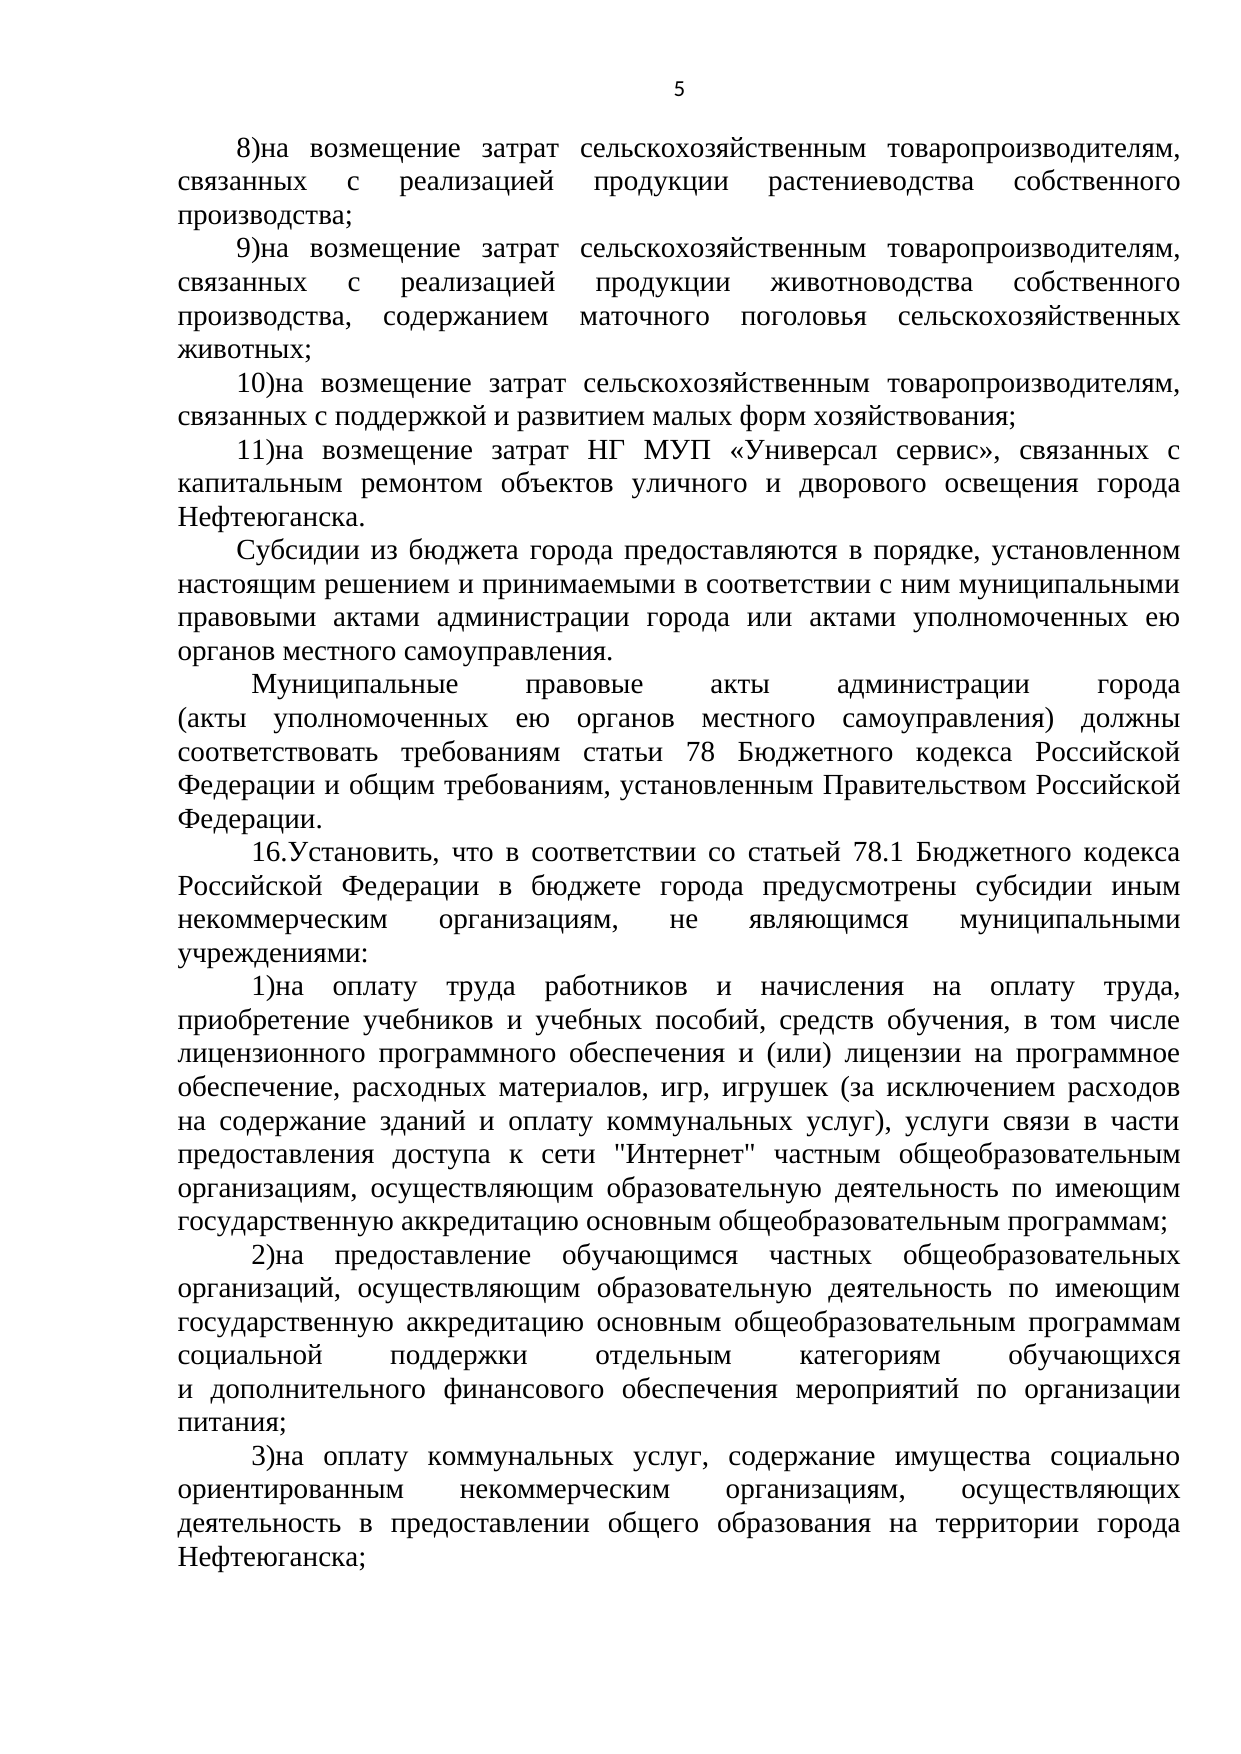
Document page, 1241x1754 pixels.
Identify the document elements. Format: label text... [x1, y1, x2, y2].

text Муниципальные правовые акты администрации города (акты уполномоченных ею органов местного самоуправления) должны соответствовать требованиям статьи 78 Бюджетного кодекса Российской Федерации и общим требованиям, установленным Правительством Российской Федерации. [177, 667, 1181, 834]
text 16.Установить, что в соответствии со статьей 78.1 Бюджетного кодекса Российской Федерации в бюджете города предусмотрены субсидии иным некоммерческим организациям, не являющимся муниципальными учреждениями: [177, 834, 1181, 968]
text 9)на возмещение затрат сельскохозяйственным товаропроизводителям, связанных с реализацией продукции животноводства собственного производства, содержанием маточного поголовья сельскохозяйственных животных; [177, 231, 1181, 365]
text Субсидии из бюджета города предоставляются в порядке, установленном настоящим решением и принимаемыми в соответствии с ним муниципальными правовыми актами администрации города или актами уполномоченных ею органов местного самоуправления. [177, 532, 1181, 667]
text 1)на оплату труда работников и начисления на оплату труда, приобретение учебников и учебных пособий, средств обучения, в том числе лицензионного программного обеспечения и (или) лицензии на программное обеспечение, расходных материалов, игр, игрушек (за исключением расходов на содержание зданий и оплату коммунальных услуг), услуги связи в части предоставления доступа к сети "Интернет" частным общеобразовательным организациям, осуществляющим образовательную деятельность по имеющим государственную аккредитацию основным общеобразовательным программам; [177, 968, 1181, 1237]
text 11)на возмещение затрат НГ МУП «Универсал сервис», связанных с капитальным ремонтом объектов уличного и дворового освещения города Нефтеюганска. [177, 432, 1181, 532]
text 8)на возмещение затрат сельскохозяйственным товаропроизводителям, связанных с реализацией продукции растениеводства собственного производства; [177, 130, 1181, 231]
text 10)на возмещение затрат сельскохозяйственным товаропроизводителям, связанных с поддержкой и развитием малых форм хозяйствования; [177, 365, 1181, 432]
text 2)на предоставление обучающимся частных общеобразовательных организаций, осуществляющим образовательную деятельность по имеющим государственную аккредитацию основным общеобразовательным программам социальной поддержки отдельным категориям обучающихся и дополнительного финансового обеспечения мероприятий по организации питания; [177, 1237, 1181, 1438]
text 3)на оплату коммунальных услуг, содержание имущества социально ориентированным некоммерческим организациям, осуществляющих деятельность в предоставлении общего образования на территории города Нефтеюганска; [177, 1438, 1181, 1572]
